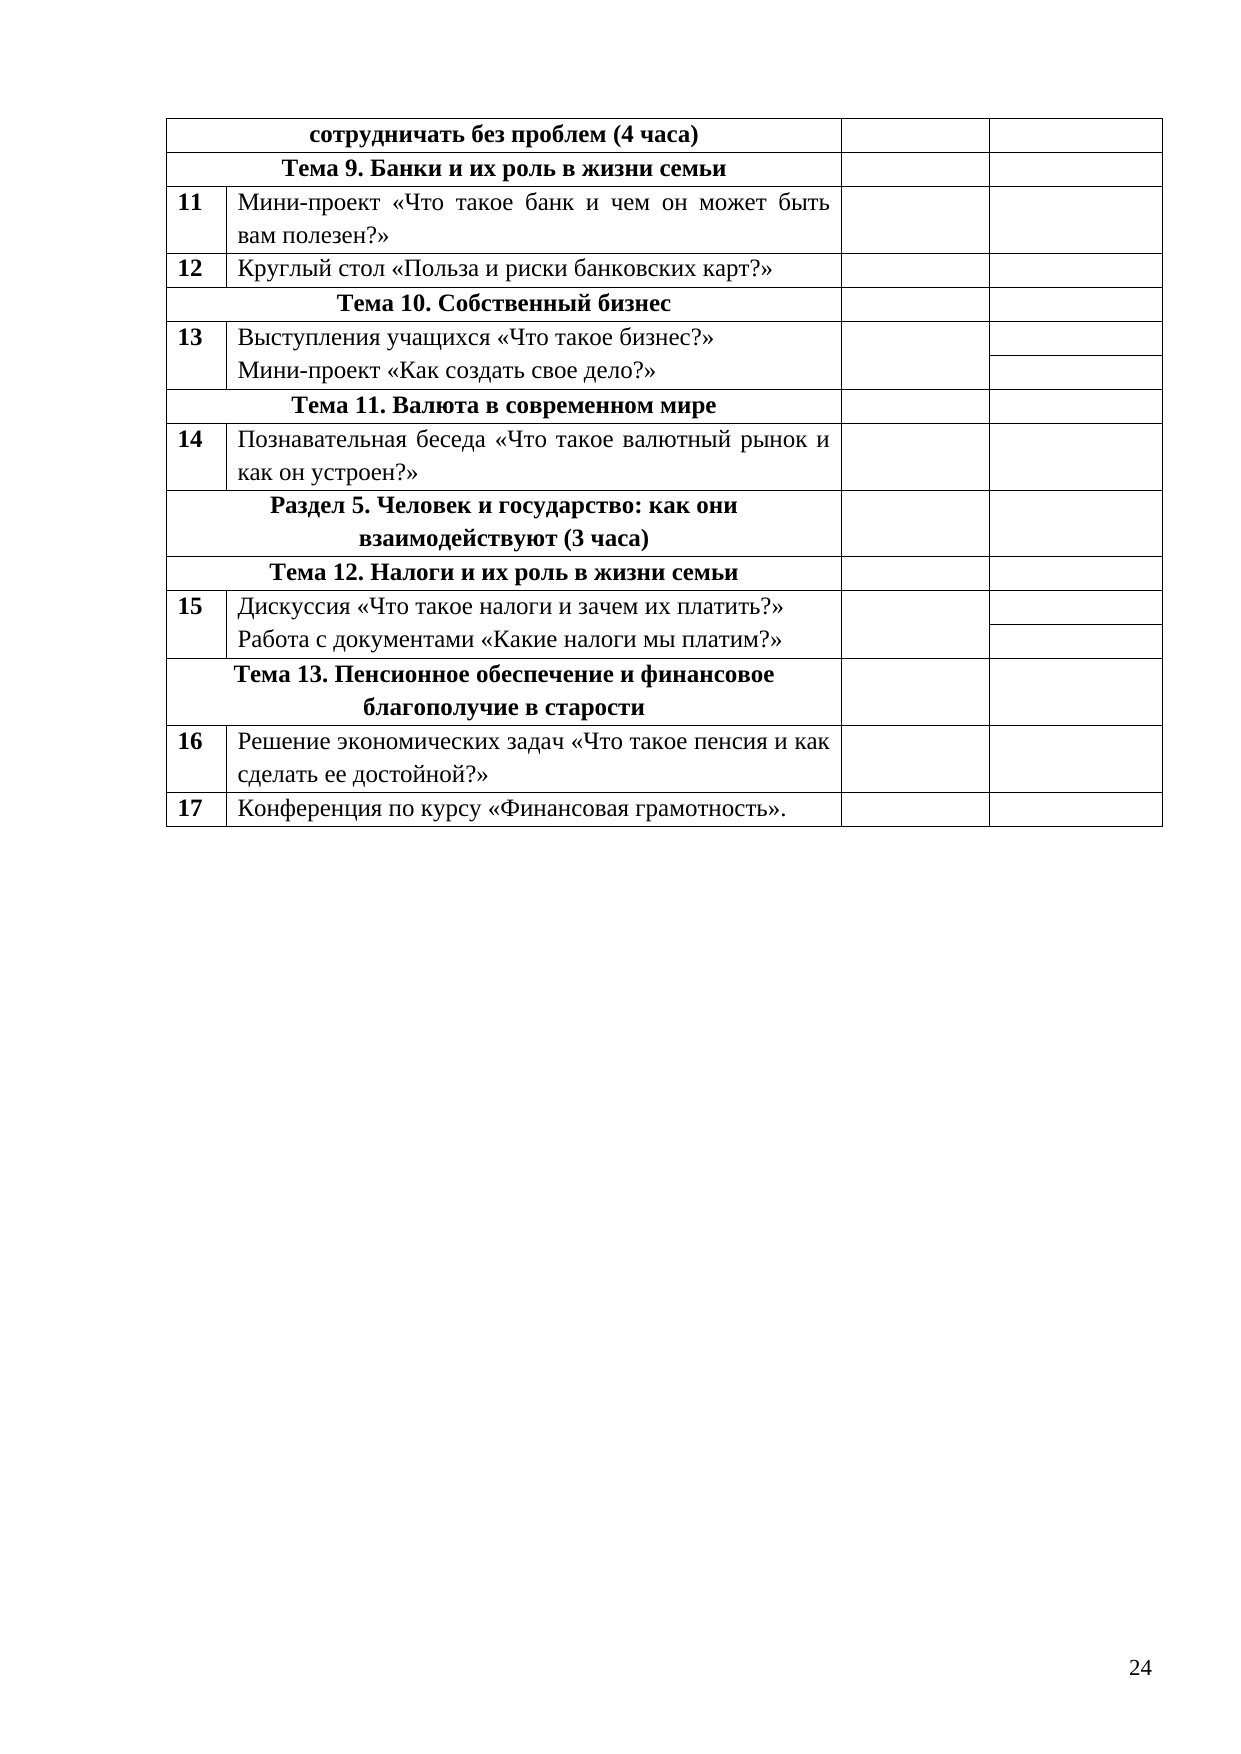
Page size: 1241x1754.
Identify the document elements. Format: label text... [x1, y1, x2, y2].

table_cell [990, 288, 1162, 321]
table_cell [842, 793, 989, 826]
table_cell [842, 424, 989, 489]
table_cell [990, 625, 1162, 658]
table_cell Решение экономических задач «Что такое пенсия и как сделать ее достойной?» [227, 726, 841, 792]
table_cell [990, 659, 1162, 725]
table_cell Познавательная беседа «Что такое валютный рынок и как он устроен?» [227, 424, 841, 489]
table_cell Выступления учащихся «Что такое бизнес?» Мини-проект «Как создать свое дело?» [227, 322, 841, 389]
table_cell Раздел 5. Человек и государство: как они взаимодействуют (3 часа) [167, 491, 841, 556]
table_cell [842, 726, 989, 792]
table_cell Тема 9. Банки и их роль в жизни семьи [167, 153, 841, 186]
table_cell [990, 491, 1162, 556]
table_cell Круглый стол «Польза и риски банковских карт?» [227, 254, 841, 287]
table_cell 17 [167, 793, 226, 826]
table_cell [990, 424, 1162, 489]
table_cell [167, 119, 841, 152]
table_cell 16 [167, 726, 226, 792]
table_cell [842, 119, 989, 152]
table_cell 13 [167, 322, 226, 389]
table_cell [842, 557, 989, 590]
table_cell [842, 254, 989, 287]
table_cell Тема 11. Валюта в современном мире [167, 390, 841, 423]
table_cell [990, 591, 1162, 624]
table_cell [990, 390, 1162, 423]
table_cell [842, 591, 989, 658]
table_cell [990, 793, 1162, 826]
table_cell [842, 153, 989, 186]
table_cell [990, 356, 1162, 389]
table_cell [990, 187, 1162, 252]
table_cell [842, 491, 989, 556]
table_cell [842, 390, 989, 423]
table_cell [990, 254, 1162, 287]
table_cell [842, 659, 989, 725]
table_cell Конференция по курсу «Финансовая грамотность». [227, 793, 841, 826]
table_cell [842, 187, 989, 252]
table_cell [990, 119, 1162, 152]
table_cell 11 [167, 187, 226, 252]
table_cell Тема 10. Собственный бизнес [167, 288, 841, 321]
table_cell 15 [167, 591, 226, 658]
table_cell 14 [167, 424, 226, 489]
table_cell Тема 12. Налоги и их роль в жизни семьи [167, 557, 841, 590]
table_cell [990, 557, 1162, 590]
table_cell Мини-проект «Что такое банк и чем он может быть вам полезен?» [227, 187, 841, 252]
table_cell Дискуссия «Что такое налоги и зачем их платить?» Работа с документами «Какие налоги мы платим?» [227, 591, 841, 658]
table_cell [842, 322, 989, 389]
table_cell [990, 322, 1162, 355]
table_cell 12 [167, 254, 226, 287]
table_cell [842, 288, 989, 321]
table_cell [990, 726, 1162, 792]
table_cell [990, 153, 1162, 186]
table_cell Тема 13. Пенсионное обеспечение и финансовое благополучие в старости [167, 659, 841, 725]
